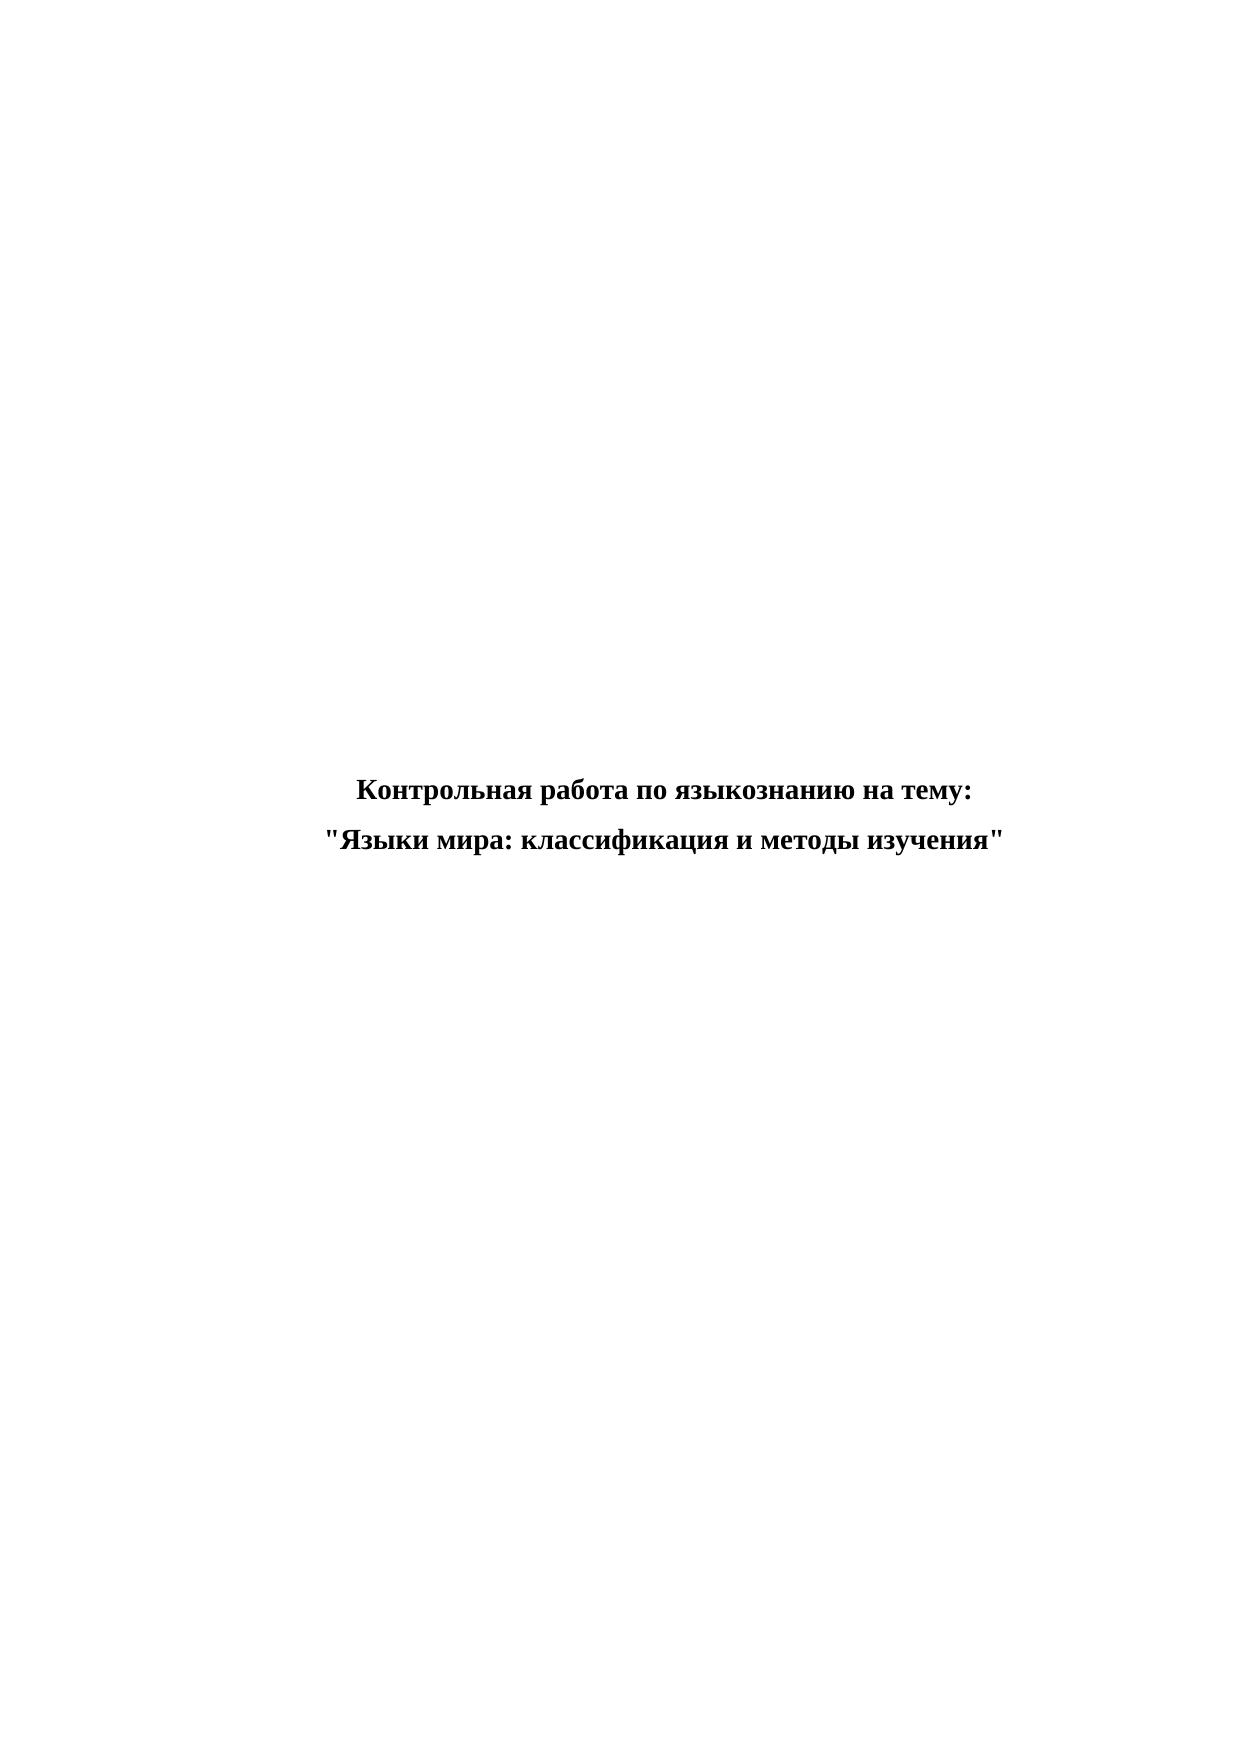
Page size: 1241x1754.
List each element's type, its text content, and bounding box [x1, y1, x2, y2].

text "Языки мира: классификация и методы изучения" [177, 822, 1152, 856]
text Контрольная работа по языкознанию на тему: [177, 772, 1152, 806]
